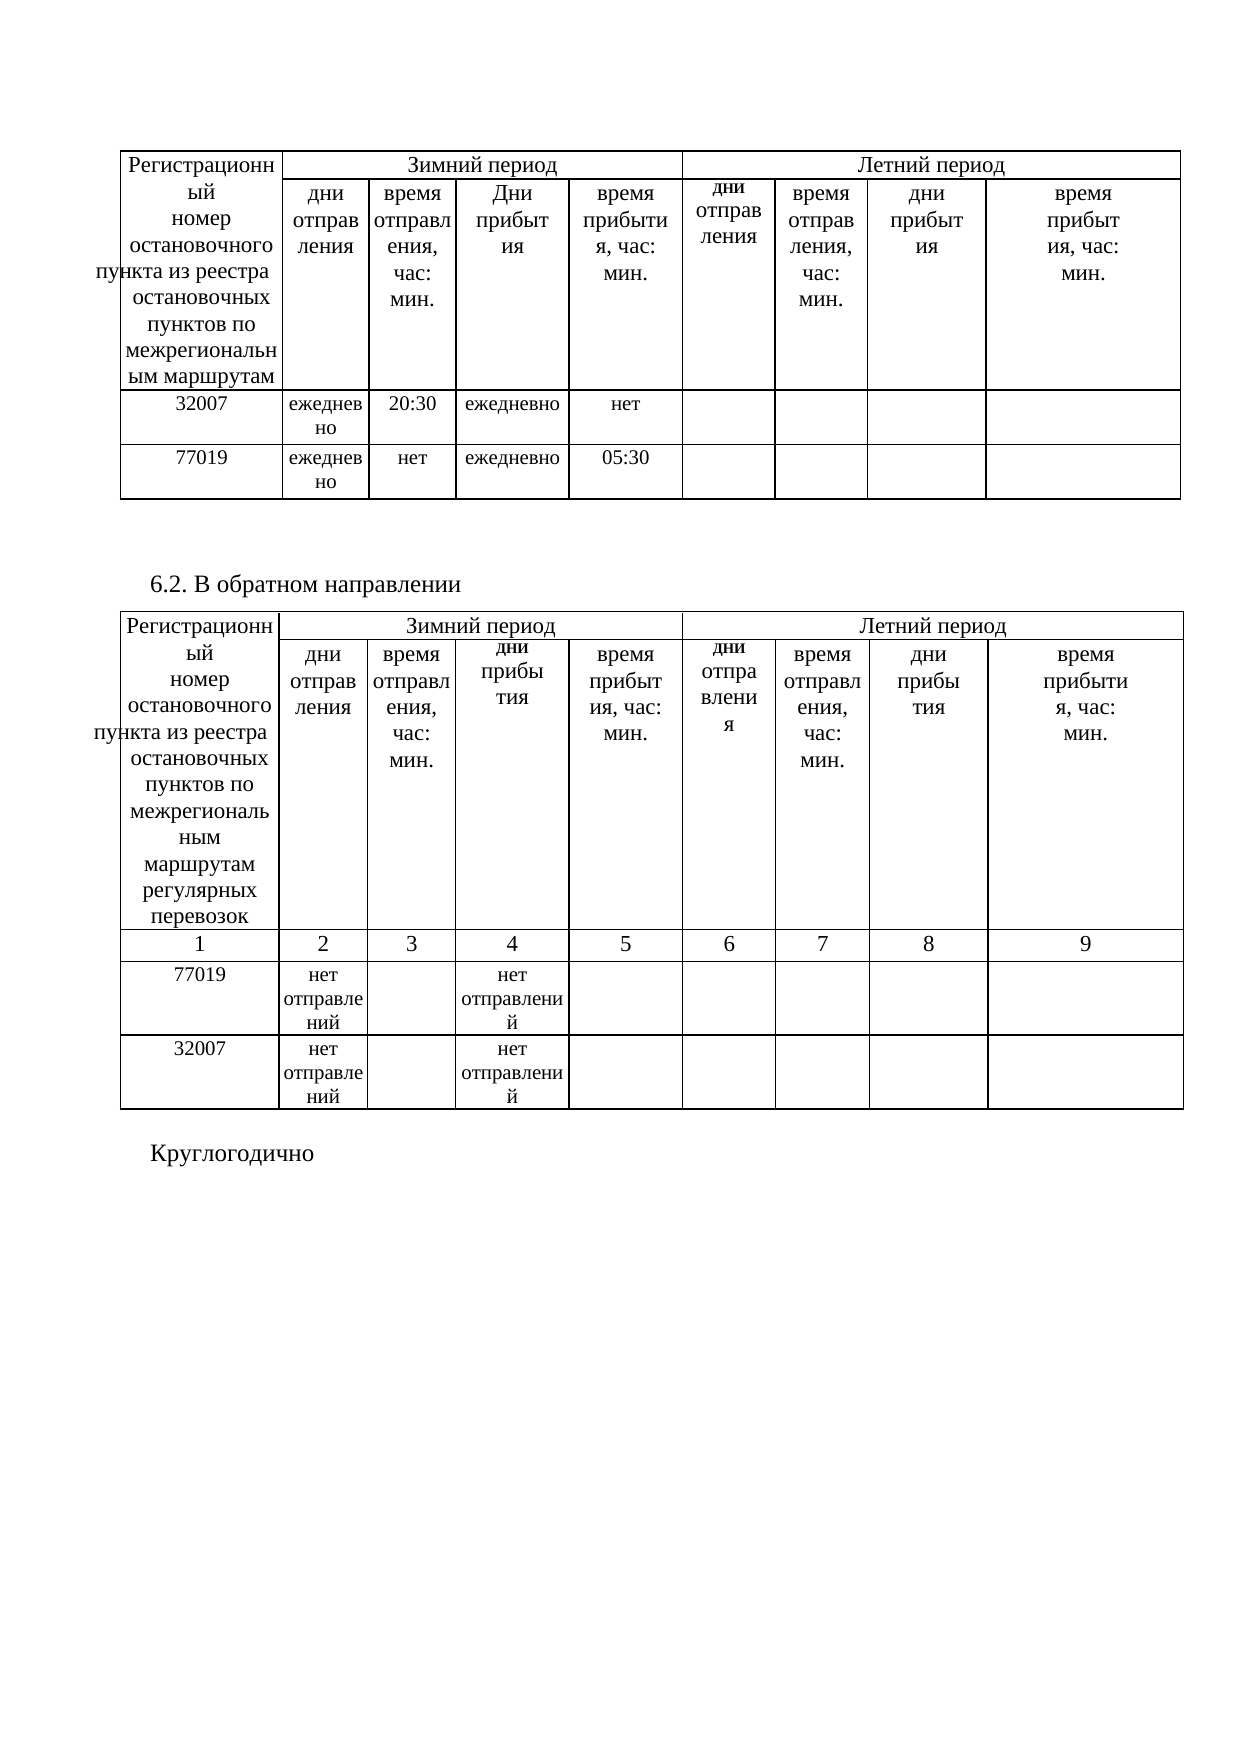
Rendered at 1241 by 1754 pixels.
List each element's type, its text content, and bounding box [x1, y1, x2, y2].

table_header Летний период [683, 152, 1180, 178]
table_cell время отправ ления, час: мин. [776, 180, 867, 389]
table_cell [776, 391, 867, 444]
table_cell нет [570, 391, 682, 444]
table_cell ДНИ отправ ления [683, 180, 774, 389]
table_cell [987, 445, 1180, 498]
table_cell 7 [776, 930, 869, 961]
table_cell [776, 1036, 869, 1108]
table_cell 05:30 [570, 445, 682, 498]
table_header Летний период [683, 612, 1183, 639]
table_cell [989, 962, 1183, 1034]
table_cell 9 [989, 930, 1183, 961]
table_cell ДНИ отпра влени я [683, 640, 775, 929]
table_cell 77019 [121, 962, 278, 1034]
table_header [121, 152, 282, 389]
table_cell время прибыти я, час: мин. [989, 640, 1183, 929]
table_cell 5 [570, 930, 682, 961]
table_cell [776, 445, 867, 498]
table_cell 4 [456, 930, 568, 961]
table_cell нет отправлений [280, 962, 367, 1034]
table_cell [989, 1036, 1183, 1108]
table_cell ежедневно [457, 445, 568, 498]
text 6.2. В обратном направлении [150, 569, 1090, 598]
table_cell время прибыт ия, час: мин. [987, 180, 1180, 389]
table_cell [870, 962, 987, 1034]
table_cell [683, 962, 775, 1034]
text Круглогодично [150, 1138, 1090, 1167]
table_cell 32007 [121, 391, 282, 444]
table_cell время отправл ения, час: мин. [368, 640, 455, 929]
table_cell [368, 962, 455, 1034]
table_cell [570, 1036, 682, 1108]
table_cell дни прибыт ия [868, 180, 985, 389]
table_cell время отправл ения, час: мин. [370, 180, 455, 389]
table_cell [987, 391, 1180, 444]
table_cell [683, 1036, 775, 1108]
table_cell ежедневно [283, 445, 368, 498]
table_cell 8 [870, 930, 987, 961]
table_cell [683, 391, 774, 444]
table_cell дни прибы тия [870, 640, 987, 929]
table_cell время прибыти я, час: мин. [570, 180, 682, 389]
table_cell дни отправ ления [283, 180, 368, 389]
table_header Регистрационный номер остановочного пункта из реестра остановочных пунктов по межрегиональным маршрутам регулярных перевозок [121, 612, 279, 929]
table_cell [868, 391, 985, 444]
table_cell время прибыт ия, час: мин. [570, 640, 682, 929]
table_cell ежедневно [457, 391, 568, 444]
table_cell 77019 [121, 445, 282, 498]
table_cell ДНИ прибы тия [456, 640, 568, 929]
table_cell время отправл ения, час: мин. [776, 640, 869, 929]
table_cell 3 [368, 930, 455, 961]
table_cell [683, 445, 774, 498]
table_cell [868, 445, 985, 498]
table_header Зимний период [283, 152, 682, 178]
table_cell дни отправ ления [280, 640, 367, 929]
table_cell Дни прибыт ия [457, 180, 568, 389]
table_cell ежедневно [283, 391, 368, 444]
table_cell [368, 1036, 455, 1108]
table_cell 1 [121, 930, 278, 961]
table_cell [870, 1036, 987, 1108]
table_cell нет отправлений [280, 1036, 367, 1108]
table_cell 6 [683, 930, 775, 961]
table_cell [776, 962, 869, 1034]
table_cell нет отправлений [456, 1036, 568, 1108]
table_cell нет отправлений [456, 962, 568, 1034]
table_cell 20:30 [370, 391, 455, 444]
table_cell [570, 962, 682, 1034]
table_cell 2 [280, 930, 367, 961]
table_cell 32007 [121, 1036, 278, 1108]
table_cell нет [370, 445, 455, 498]
table_header Зимний период [280, 612, 682, 639]
